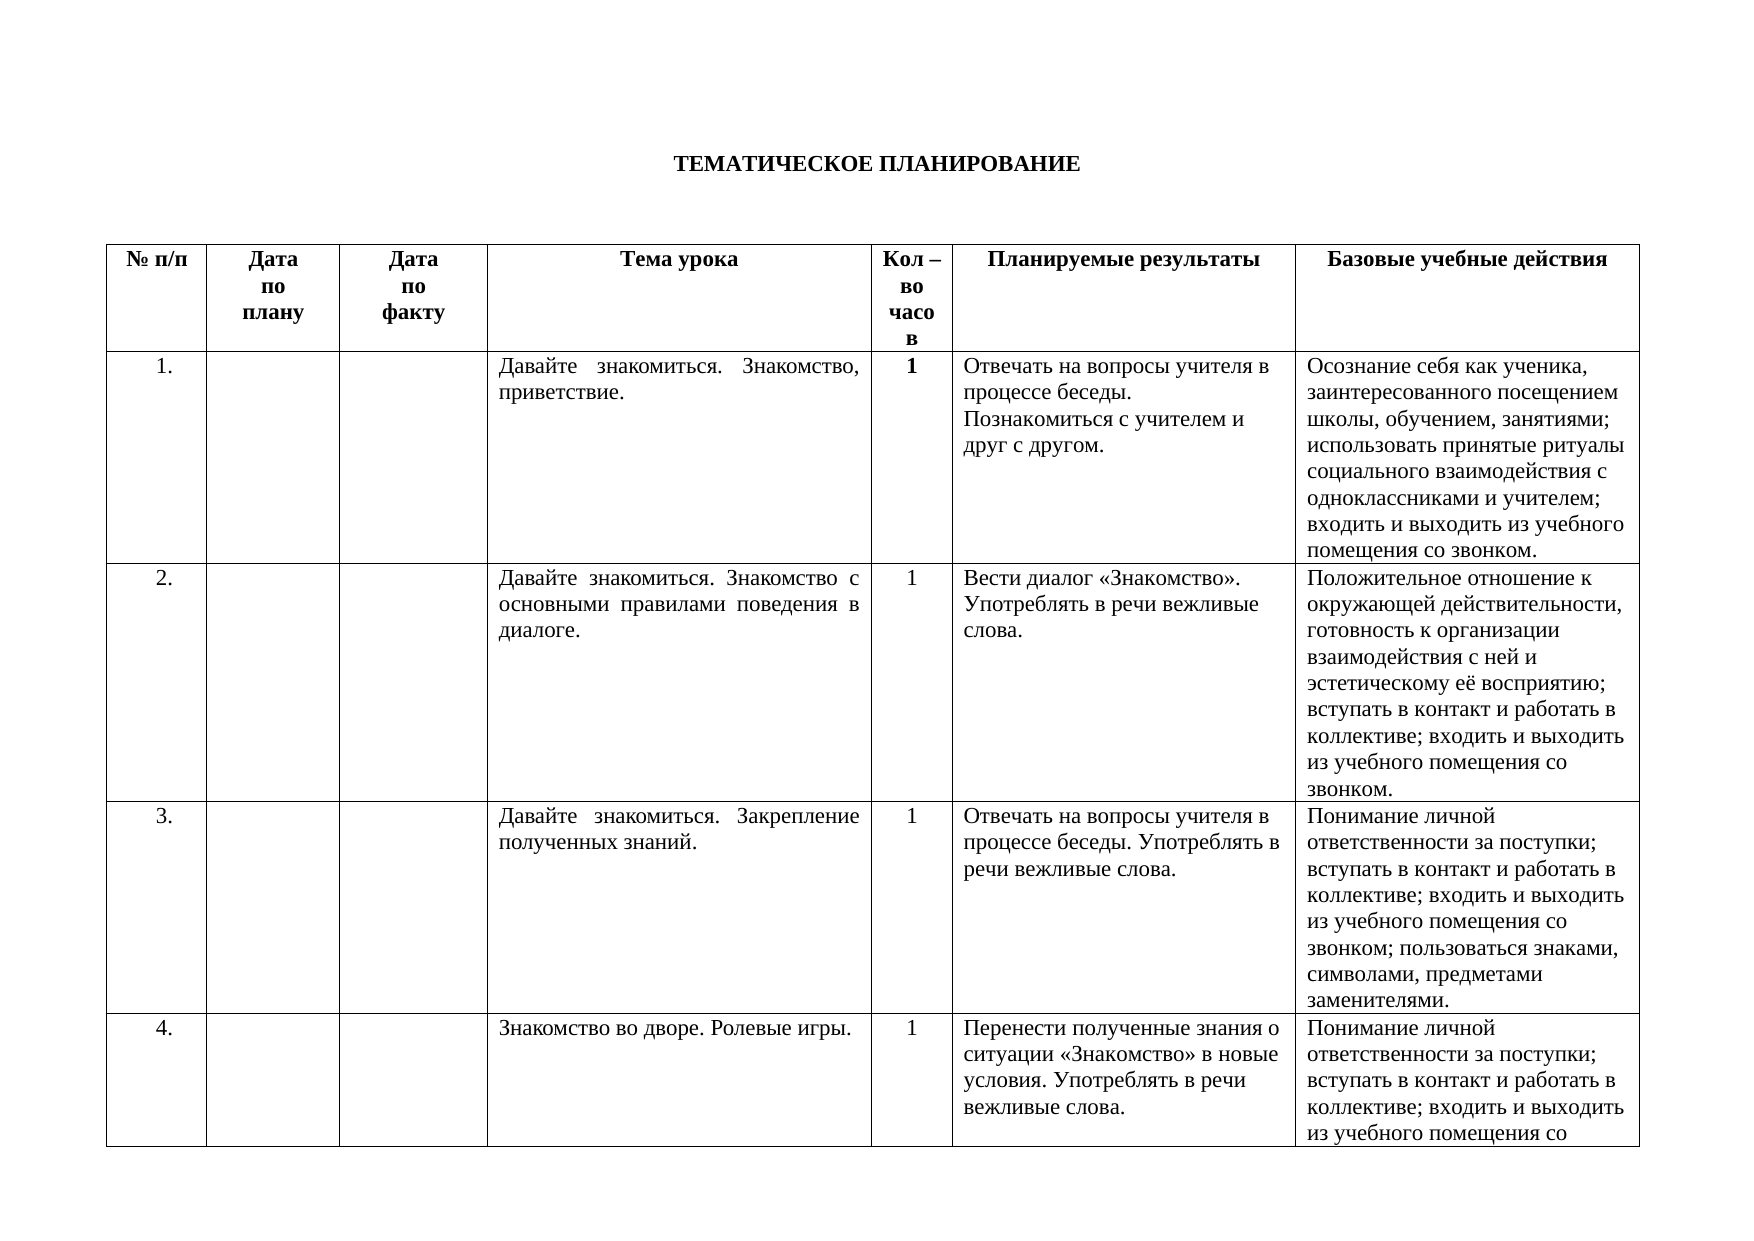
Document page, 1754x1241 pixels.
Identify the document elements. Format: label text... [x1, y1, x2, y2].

table_cell [107, 802, 206, 1013]
table_header Кол – во часов [872, 245, 952, 351]
table_header Базовые учебные действия [1296, 245, 1639, 351]
table_cell [107, 564, 206, 801]
table_cell 1 [872, 564, 952, 801]
table_cell [207, 564, 339, 801]
table_cell Отвечать на вопросы учителя в процессе беседы. Познакомиться с учителем и друг с другом. [953, 352, 1295, 563]
table_cell [207, 352, 339, 563]
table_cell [1296, 1014, 1639, 1146]
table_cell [953, 1014, 1295, 1146]
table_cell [488, 1014, 871, 1146]
table_cell 1 [872, 352, 952, 563]
table_cell [107, 352, 206, 563]
table_header Дата по плану [207, 245, 339, 351]
table_cell [107, 1014, 206, 1146]
table_cell Давайте знакомиться. Закрепление полученных знаний. [488, 802, 871, 1013]
table_cell Давайте знакомиться. Знакомство с основными правилами поведения в диалоге. [488, 564, 871, 801]
table_cell [207, 1014, 339, 1146]
table_header № п/п [107, 245, 206, 351]
table_header Планируемые результаты [953, 245, 1295, 351]
text ТЕМАТИЧЕСКОЕ ПЛАНИРОВАНИЕ [118, 150, 1636, 176]
table_cell 1 [872, 1014, 952, 1146]
table_cell Давайте знакомиться. Знакомство, приветствие. [488, 352, 871, 563]
table_header Дата по факту [340, 245, 487, 351]
table_cell [340, 1014, 487, 1146]
table_cell [207, 802, 339, 1013]
table_cell Осознание себя как ученика, заинтересованного посещением школы, обучением, занятиями; использовать принятые ритуалы социального взаимодействия с одноклассниками и учителем; входить и выходить из учебного помещения со звонком. [1296, 352, 1639, 563]
table_cell 1 [872, 802, 952, 1013]
table_cell [340, 564, 487, 801]
table_cell Вести диалог «Знакомство». Употреблять в речи вежливые слова. [953, 564, 1295, 801]
table_cell [340, 352, 487, 563]
table_cell Положительное отношение к окружающей действительности, готовность к организации взаимодействия с ней и эстетическому её восприятию; вступать в контакт и работать в коллективе; входить и выходить из учебного помещения со звонком. [1296, 564, 1639, 801]
table_header Тема урока [488, 245, 871, 351]
table_cell Понимание личной ответственности за поступки; вступать в контакт и работать в коллективе; входить и выходить из учебного помещения со звонком; пользоваться знаками, символами, предметами заменителями. [1296, 802, 1639, 1013]
table_cell [340, 802, 487, 1013]
table_cell Отвечать на вопросы учителя в процессе беседы. Употреблять в речи вежливые слова. [953, 802, 1295, 1013]
